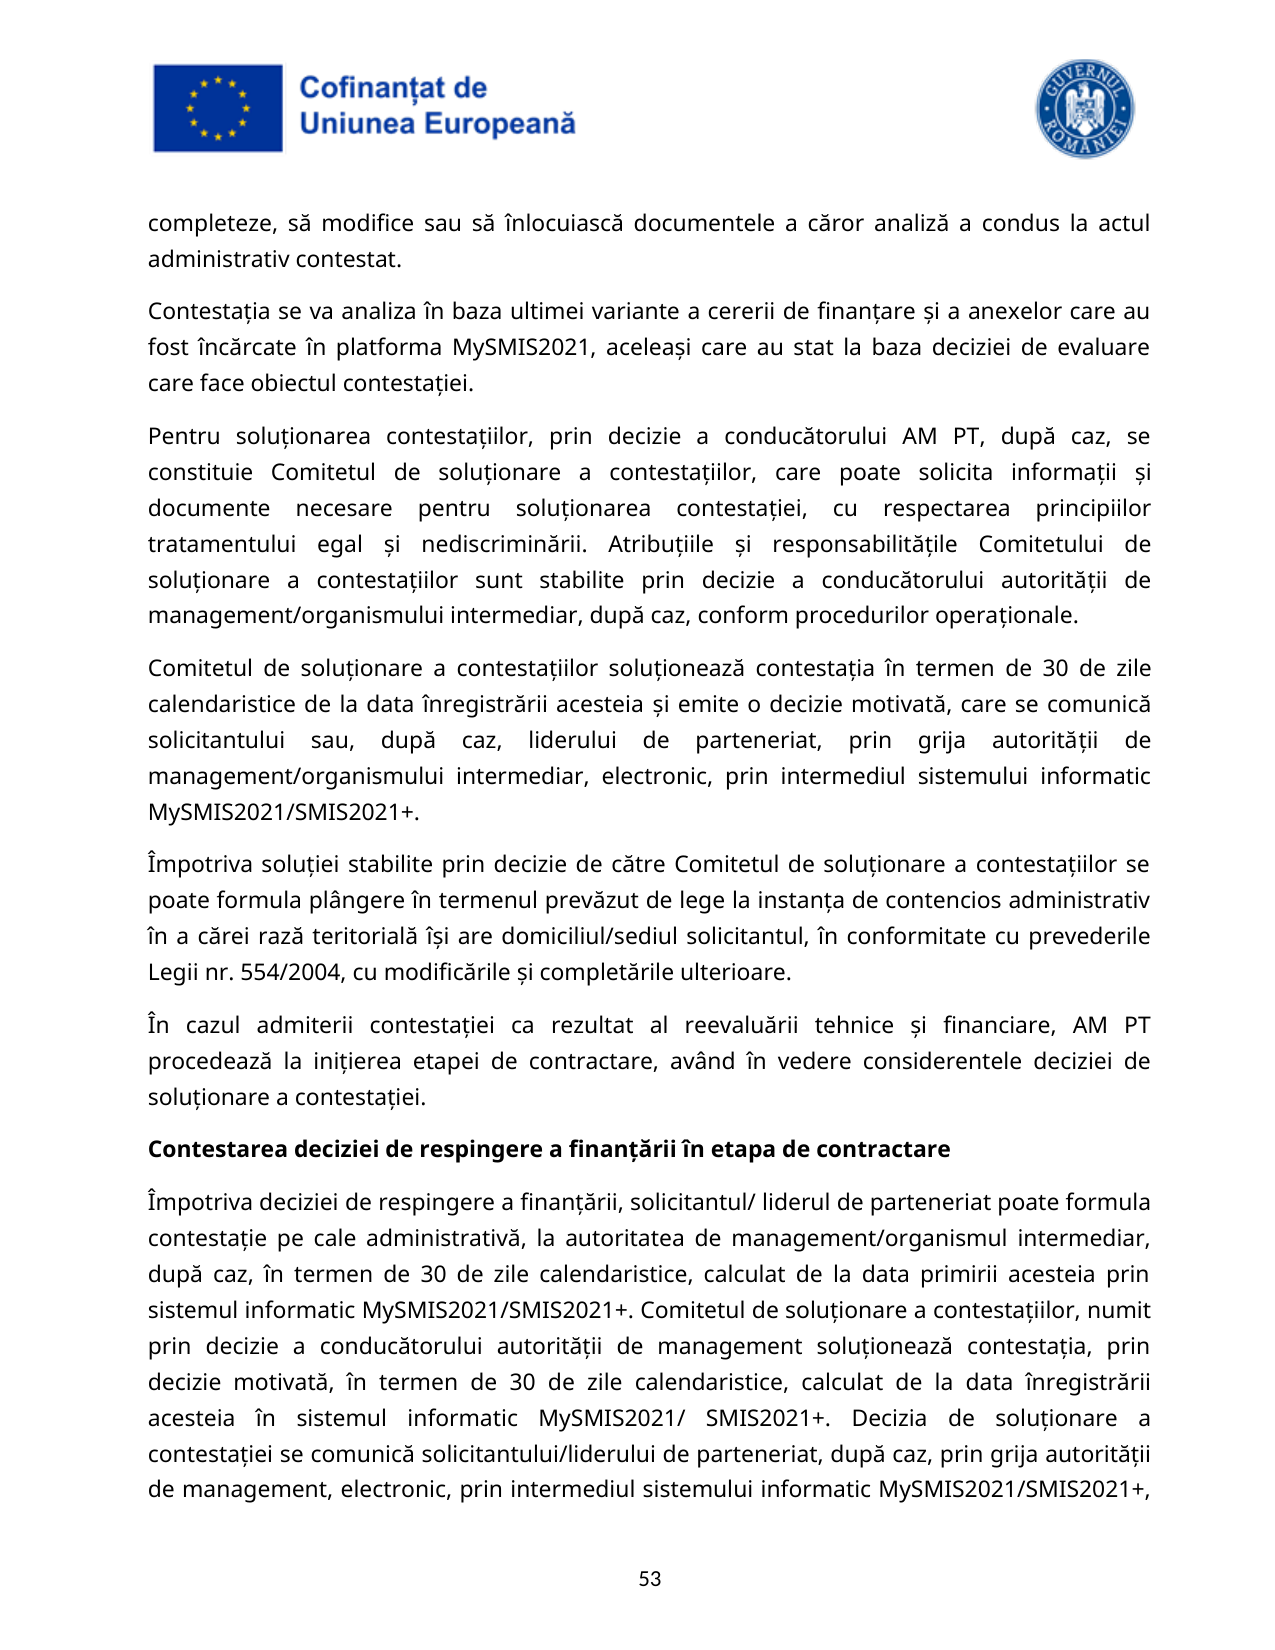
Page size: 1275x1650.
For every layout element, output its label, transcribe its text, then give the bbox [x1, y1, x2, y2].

text Contestația se va analiza în baza ultimei variante a cererii de finanțare și a anexelor care au fost încărcate în platforma MySMIS2021, aceleași care au stat la baza deciziei de evaluare care face obiectul contestației. [148, 295, 1152, 398]
text Comitetul de soluţionare a contestaţiilor soluţionează contestaţia în termen de 30 de zile calendaristice de la data înregistrării acesteia şi emite o decizie motivată, care se comunică solicitantului sau, după caz, liderului de parteneriat, prin grija autorităţii de management/organismului intermediar, electronic, prin intermediul sistemului informatic MySMIS2021/SMIS2021+. [148, 652, 1152, 827]
text În cazul admiterii contestației ca rezultat al reevaluării tehnice și financiare, AM PT procedează la inițierea etapei de contractare, având în vedere considerentele deciziei de soluționare a contestației. [148, 1009, 1152, 1112]
text Contestarea deciziei de respingere a finanțării în etapa de contractare [148, 1133, 1152, 1164]
text Pentru soluţionarea contestaţiilor, prin decizie a conducătorului AM PT, după caz, se constituie Comitetul de soluţionare a contestaţiilor, care poate solicita informaţii şi documente necesare pentru soluţionarea contestaţiei, cu respectarea principiilor tratamentului egal şi nediscriminării. Atribuţiile şi responsabilităţile Comitetului de soluţionare a contestaţiilor sunt stabilite prin decizie a conducătorului autorităţii de management/organismului intermediar, după caz, conform procedurilor operaţionale. [148, 420, 1152, 631]
text Împotriva soluției stabilite prin decizie de către Comitetul de soluționare a contestațiilor se poate formula plângere în termenul prevăzut de lege la instanța de contencios administrativ în a cărei rază teritorială își are domiciliul/sediul solicitantul, în conformitate cu prevederile Legii nr. 554/2004, cu modificările și completările ulterioare. [148, 848, 1152, 987]
picture [147, 59, 1137, 161]
